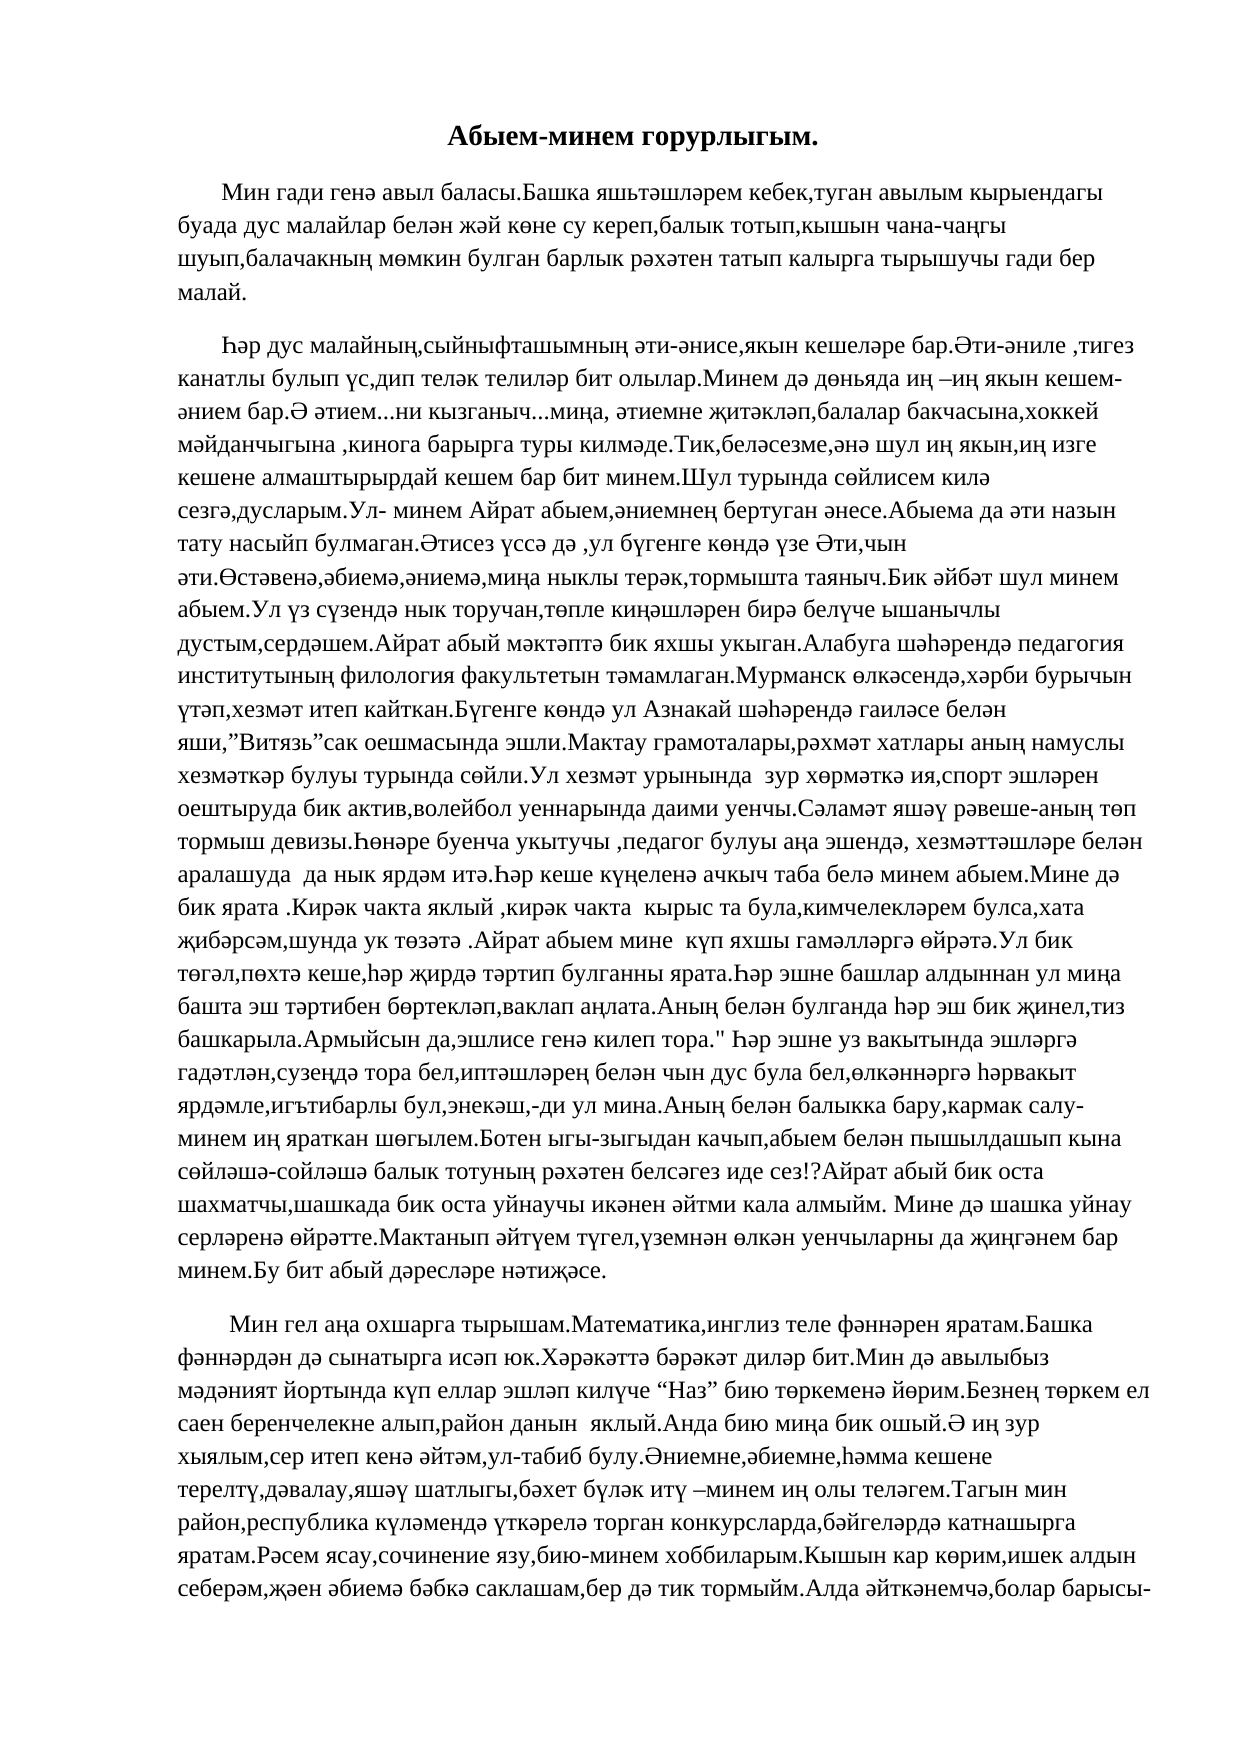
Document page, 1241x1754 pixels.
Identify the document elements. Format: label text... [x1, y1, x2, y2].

text Абыем-минем горурлыгым. [177, 118, 1152, 152]
text Мин гади генә авыл баласы.Башка яшьтәшләрем кебек,туган авылым кырыендагы буада дус малайлар белән жәй көне су кереп,балык тотып,кышын чана-чаңгы шуып,балачакның мөмкин булган барлык рәхәтен татып калырга тырышучы гади бер малай. [177, 177, 1152, 305]
text Һәр дус малайның,сыйныфташымның әти-әнисе,якын кешеләре бар.Әти-әниле ,тигез канатлы булып үс,дип теләк телиләр бит олылар.Минем дә дөньяда иң –иң якын кешем-әнием бар.Ә әтием...ни кызганыч...миңа, әтиемне җитәкләп,балалар бакчасына,хоккей мәйданчыгына ,кинога барырга туры килмәде.Тик,беләсезме,әнә шул иң якын,иң изге кешене алмаштырырдай кешем бар бит минем.Шул турында сөйлисем килә сезгә,дусларым.Ул- минем Айрат абыем,әниемнең бертуган әнесе.Абыема да әти назын тату насыйп булмаган.Әтисез үссә дә ,ул бүгенге көндә үзе Әти,чын әти.Өстәвенә,әбиемә,әниемә,миңа ныклы терәк,тормышта таяныч.Бик әйбәт шул минем абыем.Ул үз сүзендә нык торучан,төпле киңәшләрен бирә белүче ышанычлы дустым,сердәшем.Айрат абый мәктәптә бик яхшы укыган.Алабуга шәһәрендә педагогия институтының филология факультетын тәмамлаган.Мурманск өлкәсендә,хәрби бурычын үтәп,хезмәт итеп кайткан.Бүгенге көндә ул Азнакай шәһәрендә гаиләсе белән яши,”Витязь”сак оешмасында эшли.Мактау грамоталары,рәхмәт хатлары аның намуслы хезмәткәр булуы турында сөйли.Ул хезмәт урынында зур хөрмәткә ия,спорт эшләрен оештыруда бик актив,волейбол уеннарында даими уенчы.Сәламәт яшәү рәвеше-аның төп тормыш девизы.Һөнәре буенча укытучы ,педагог булуы аңа эшендә, хезмәттәшләре белән аралашуда да нык ярдәм итә.Һәр кеше күңеленә ачкыч таба белә минем абыем.Мине дә бик ярата .Кирәк чакта яклый ,кирәк чакта кырыс та була,кимчелекләрем булса,хата җибәрсәм,шунда ук төзәтә .Айрат абыем мине күп яхшы гамәлләргә өйрәтә.Ул бик төгәл,пөхтә кеше,һәр җирдә тәртип булганны ярата.Һәр эшне башлар алдыннан ул миңа башта эш тәртибен бөртекләп,ваклап аңлата.Аның белән булганда һәр эш бик җинел,тиз башкарыла.Армыйсын да,эшлисе генә килеп тора." Һәр эшне уз вакытында эшләргә гадәтлән,сузеңдә тора бел,иптәшләрең белән чын дус була бел,өлкәннәргә һәрвакыт ярдәмле,игътибарлы бул,энекәш,-ди ул мина.Аның белән балыкка бару,кармак салу-минем иң яраткан шөгылем.Ботен ыгы-зыгыдан качып,абыем белән пышылдашып кына сөйләшә-сойләшә балык тотуның рәхәтен белсәгез иде сез!?Айрат абый бик оста шахматчы,шашкада бик оста уйнаучы икәнен әйтми кала алмыйм. Мине дә шашка уйнау серләренә өйрәтте.Мактанып әйтүем түгел,үземнән өлкән уенчыларны да җиңгәнем бар минем.Бу бит абый дәресләре нәтиҗәсе. [177, 330, 1152, 1284]
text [177, 1309, 1152, 1602]
